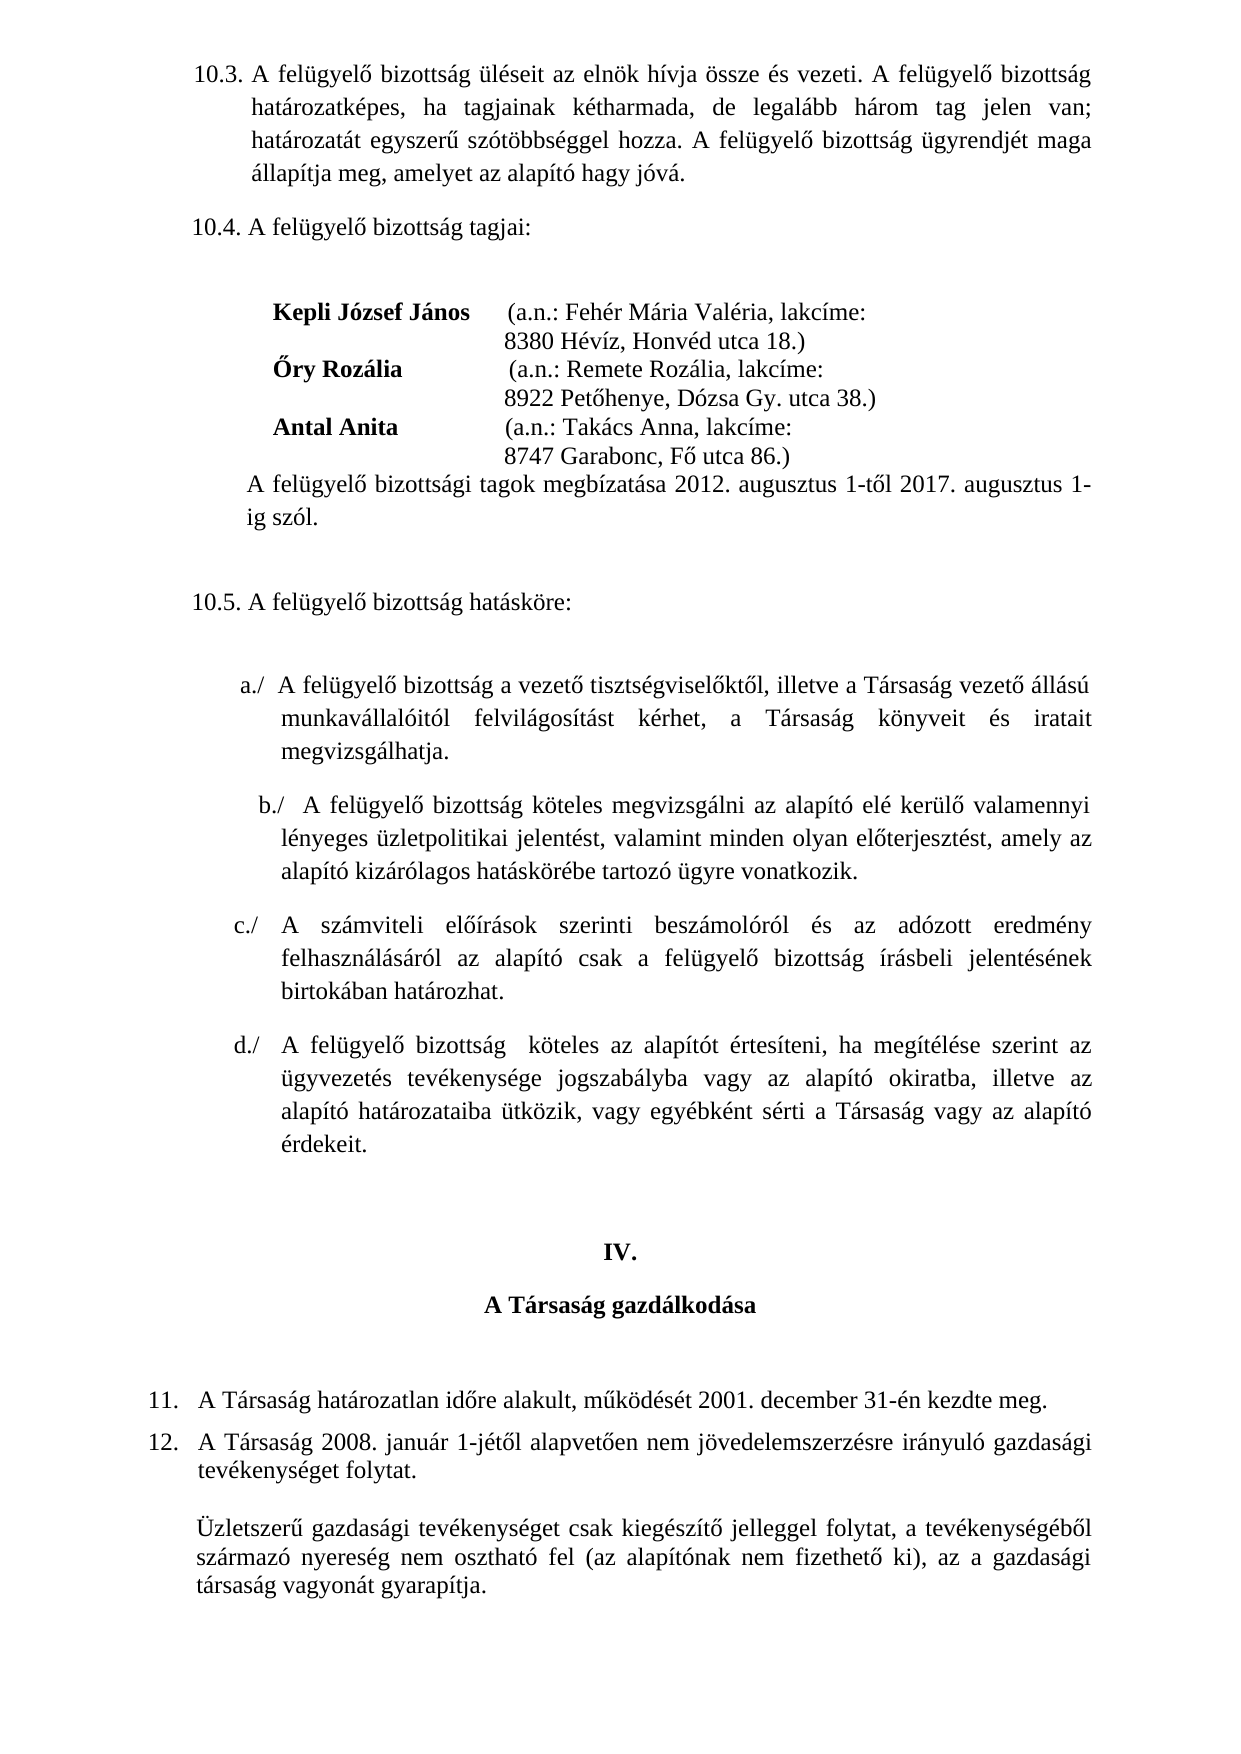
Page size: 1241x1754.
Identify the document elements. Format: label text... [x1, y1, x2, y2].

list 8747 Garabonc, Fő utca 86.) [148, 441, 1093, 469]
text IV. [148, 1237, 1093, 1265]
text a./ A felügyelő bizottság a vezető tisztségviselőktől, illetve a Társaság vezető állású munkavállalóitól felvilágosítást kérhet, a Társaság könyveit és iratait megvizsgálhatja. [118, 670, 1093, 765]
list 10.5. A felügyelő bizottság hatásköre: [148, 587, 1093, 616]
list Kepli József János (a.n.: Fehér Mária Valéria, lakcíme: [148, 297, 1093, 326]
list Üzletszerű gazdasági tevékenységet csak kiegészítő jelleggel folytat, a tevékenységéből származó nyereség nem osztható fel (az alapítónak nem fizethető ki), az a gazdasági társaság vagyonát gyarapítja. [196, 1513, 1093, 1599]
list A Társaság határozatlan időre alakult, működését 2001. december 31-én kezdte meg. [148, 1386, 1093, 1414]
list b./ A felügyelő bizottság köteles megvizsgálni az alapító elé kerülő valamennyi lényeges üzletpolitikai jelentést, valamint minden olyan előterjesztést, amely az alapító kizárólagos hatáskörébe tartozó ügyre vonatkozik. [177, 790, 1093, 885]
list A Társaság 2008. január 1-jétől alapvetően nem jövedelemszerzésre irányuló gazdasági tevékenységet folytat. [148, 1427, 1093, 1484]
list 8922 Petőhenye, Dózsa Gy. utca 38.) [148, 383, 1093, 412]
text A felügyelő bizottsági tagok megbízatása 2012. augusztus 1-től 2017. augusztus 1-ig szól. [246, 469, 1093, 531]
list 10.3. A felügyelő bizottság üléseit az elnök hívja össze és vezeti. A felügyelő bizottság határozatképes, ha tagjainak kétharmada, de legalább három tag jelen van; határozatát egyszerű szótöbbséggel hozza. A felügyelő bizottság ügyrendjét maga állapítja meg, amelyet az alapító hagy jóvá. [118, 59, 1093, 187]
list d./ A felügyelő bizottság köteles az alapítót értesíteni, ha megítélése szerint az ügyvezetés tevékenysége jogszabályba vagy az alapító okiratba, illetve az alapító határozataiba ütközik, vagy egyébként sérti a Társaság vagy az alapító érdekeit. [177, 1030, 1093, 1158]
list 8380 Hévíz, Honvéd utca 18.) [148, 326, 1093, 354]
list c./ A számviteli előírások szerinti beszámolóról és az adózott eredmény felhasználásáról az alapító csak a felügyelő bizottság írásbeli jelentésének birtokában határozhat. [177, 910, 1093, 1005]
list Őry Rozália (a.n.: Remete Rozália, lakcíme: [148, 354, 1093, 383]
text 10.4. A felügyelő bizottság tagjai: [148, 212, 1093, 241]
list Antal Anita (a.n.: Takács Anna, lakcíme: [148, 412, 1093, 441]
text A Társaság gazdálkodása [148, 1290, 1093, 1319]
